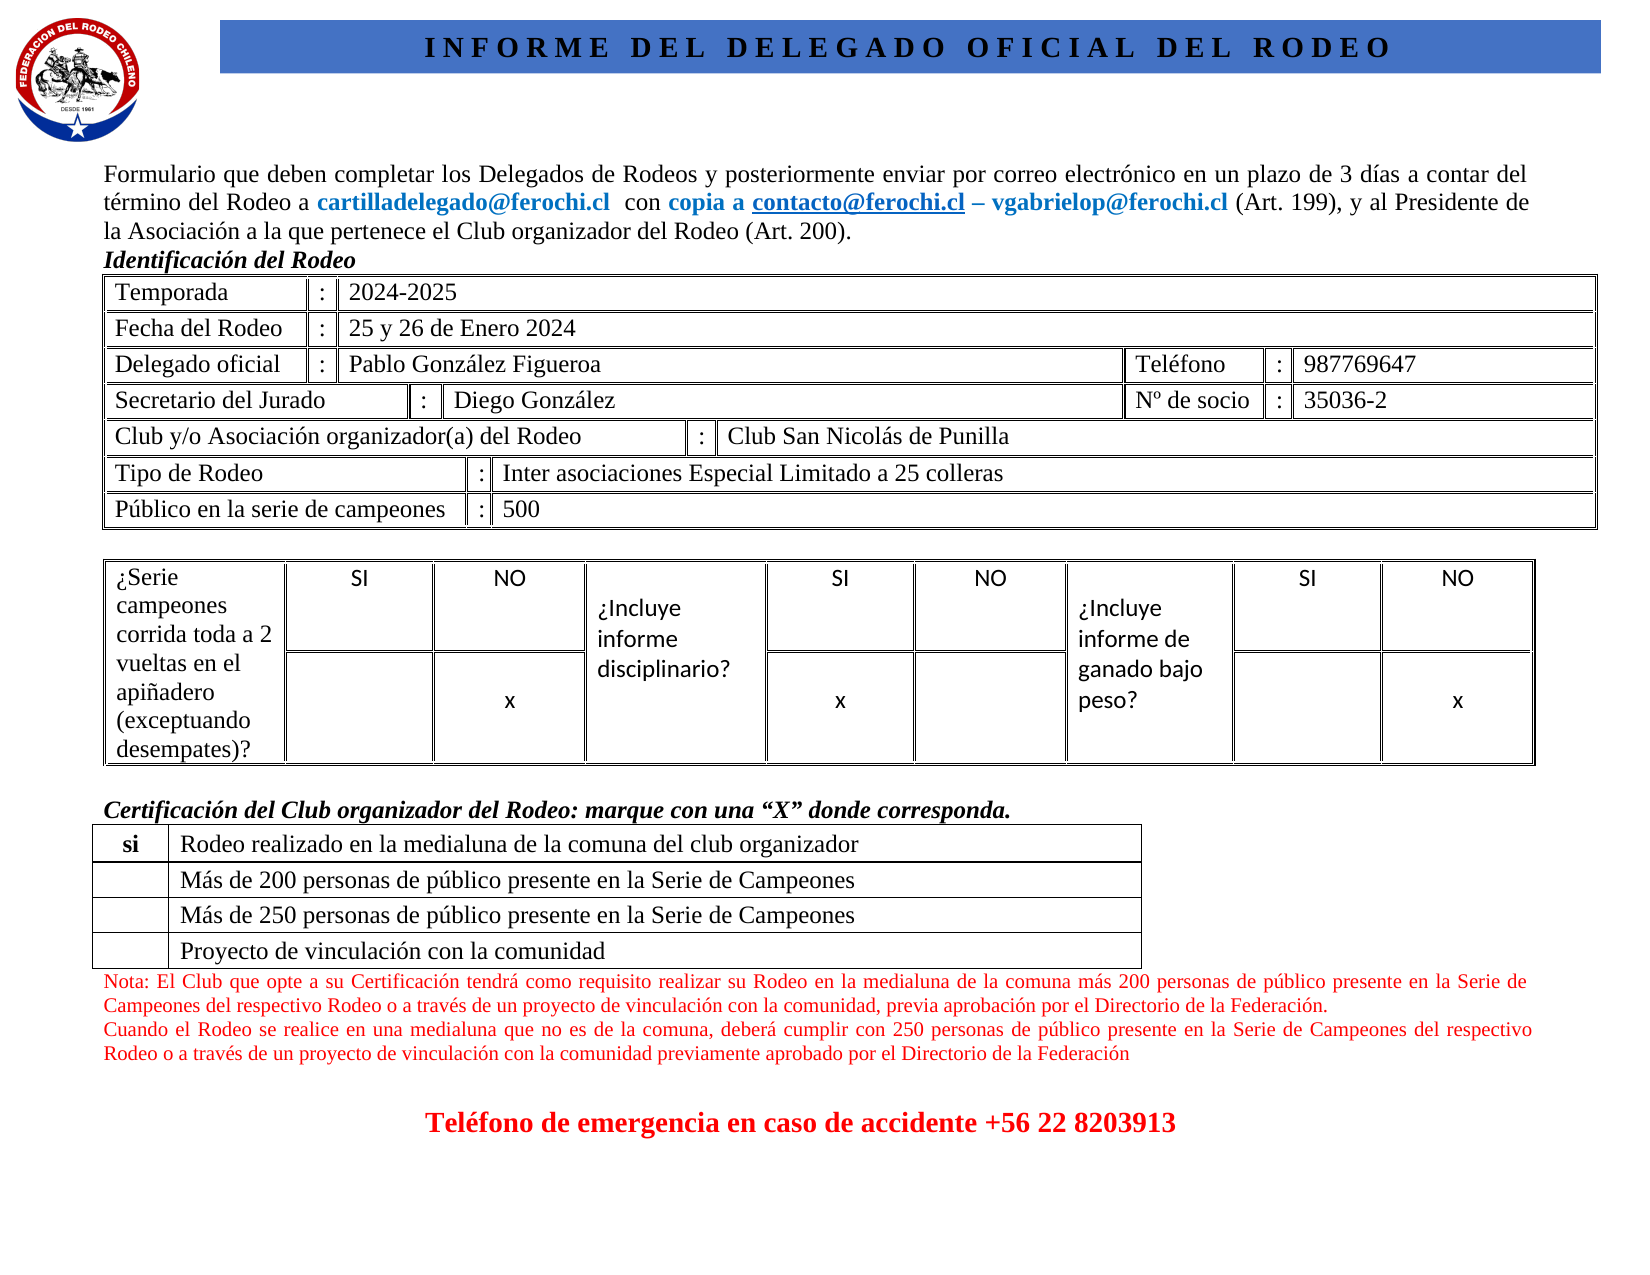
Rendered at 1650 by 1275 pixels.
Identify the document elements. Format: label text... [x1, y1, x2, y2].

table_cell Pablo González Figueroa [339, 349, 1122, 382]
table_header Rodeo realizado en la medialuna de la comuna del club organizador [169, 825, 1141, 861]
table_cell Fecha del Rodeo [103, 310, 307, 346]
table_cell 500 [491, 491, 1595, 527]
table_cell Más de 250 personas de público presente en la Serie de Campeones [169, 898, 1141, 932]
text Formulario que deben completar los Delegados de Rodeos y posteriormente enviar por correo electrónico en un plazo de 3 días a contar del término del Rodeo a cartilladelegado@ferochi.cl con copia a contacto@ferochi.cl – vgabrielop@ferochi.cl (Art. 199), y al Presidente de la Asociación a la que pertenece el Club organizador del Rodeo (Art. 200). [103, 159, 1530, 245]
table_cell 987769647 [1293, 346, 1596, 382]
table_cell : [309, 313, 336, 346]
table_header SI [766, 562, 914, 650]
table_cell Proyecto de vinculación con la comunidad [169, 933, 1141, 968]
table_header ¿Incluye informe de ganado bajo peso? [1067, 562, 1233, 763]
table_header ¿Incluye informe disciplinario? [586, 562, 766, 763]
table_cell Teléfono [1126, 349, 1263, 382]
table_cell Inter asociaciones Especial Limitado a 25 colleras [493, 455, 1595, 491]
table_cell Más de 200 personas de público presente en la Serie de Campeones [169, 863, 1141, 897]
table_cell : [1266, 349, 1291, 382]
table_cell [285, 653, 433, 763]
table_cell [93, 898, 168, 932]
table_cell Delegado oficial [103, 346, 307, 382]
table_cell [93, 933, 168, 968]
table_header NO [1382, 562, 1532, 650]
table_cell Club y/o Asociación organizador(a) del Rodeo [103, 418, 687, 454]
table_header 2024-2025 [337, 277, 1595, 310]
table_cell x [434, 650, 586, 763]
table_header NO [434, 560, 586, 650]
table_header ¿Serie campeones corrida toda a 2 vueltas en el apiñadero (exceptuando desempates)? [106, 562, 285, 763]
table_header SI [285, 562, 433, 650]
table_cell Público en la serie de campeones [105, 491, 467, 527]
table_cell Tipo de Rodeo [105, 455, 465, 491]
table_cell Club San Nicolás de Punilla [716, 418, 1596, 454]
table_cell : [1266, 385, 1291, 418]
table_header SI [1234, 560, 1382, 650]
table_cell [93, 863, 168, 897]
table_cell Secretario del Jurado [103, 382, 409, 418]
text Identificación del Rodeo [103, 245, 1536, 274]
table_cell [1234, 650, 1382, 763]
picture [15, 18, 140, 142]
table_cell 35036-2 [1293, 382, 1596, 418]
table_cell : [467, 494, 491, 527]
table_cell : [468, 458, 490, 491]
table_cell : [411, 385, 441, 418]
text Certificación del Club organizador del Rodeo: marque con una “X” donde corresponda. [103, 795, 1536, 824]
table_header si [93, 825, 168, 861]
text Nota: El Club que opte a su Certificación tendrá como requisito realizar su Rodeo en la medialuna de la comuna más 200 personas de público presente en la Serie de Campeones del respectivo Rodeo o a través de un proyecto de vinculación con la comunidad, previa aprobación por el Directorio de la Federación. [103, 969, 1530, 1017]
table_cell x [1382, 650, 1534, 763]
table_cell x [766, 653, 914, 763]
table_cell Diego González [444, 385, 1122, 418]
table_cell [914, 650, 1067, 763]
table_cell : [688, 421, 715, 454]
table_header : [308, 277, 337, 310]
table_cell : [309, 349, 336, 382]
table_cell Nº de socio [1126, 385, 1263, 418]
table_cell 25 y 26 de Enero 2024 [337, 310, 1596, 346]
text Cuando el Rodeo se realice en una medialuna que no es de la comuna, deberá cumplir con 250 personas de público presente en la Serie de Campeones del respectivo Rodeo o a través de un proyecto de vinculación con la comunidad previamente aprobado por el Directorio de la Federación [103, 1017, 1536, 1065]
table_header Temporada [105, 277, 307, 310]
table_header NO [914, 560, 1067, 650]
